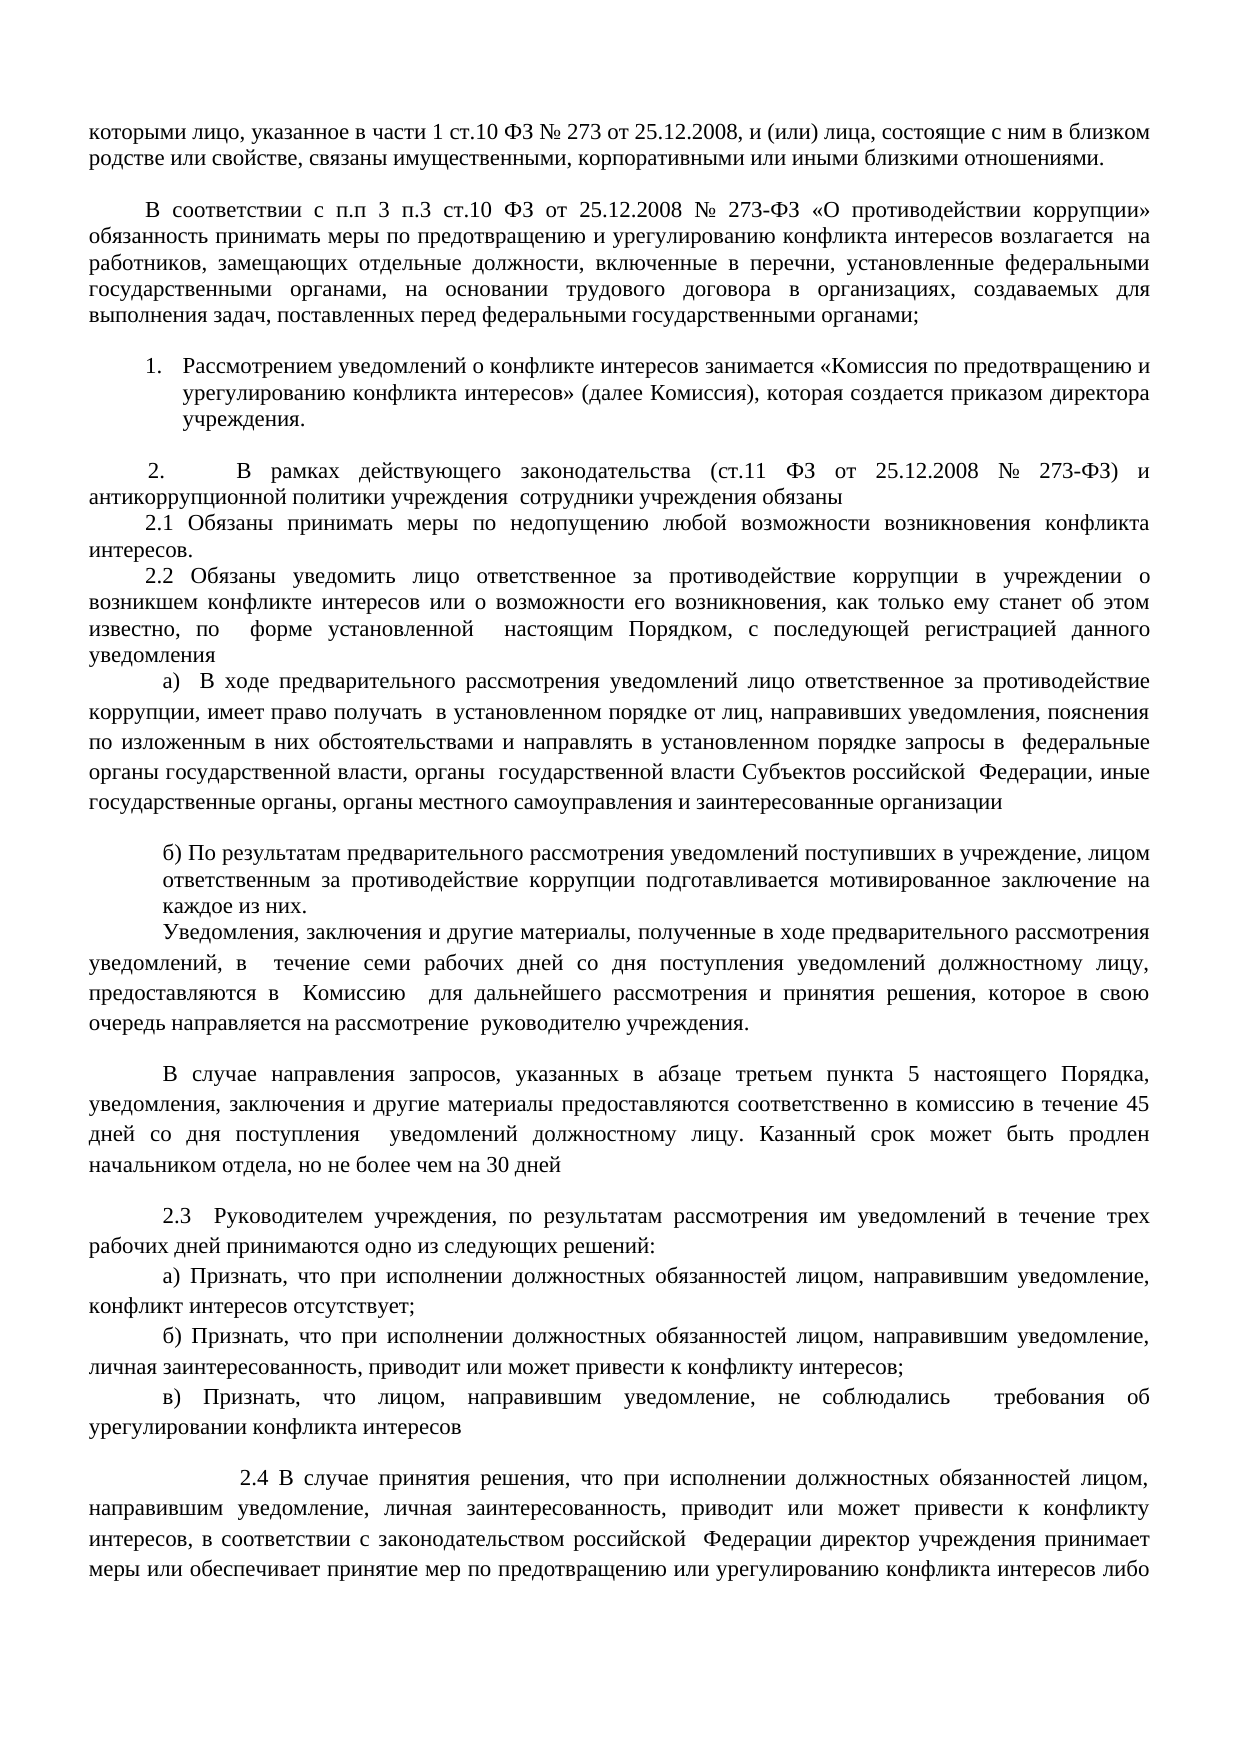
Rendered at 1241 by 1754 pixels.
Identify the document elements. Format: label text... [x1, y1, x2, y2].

text В случае направления запросов, указанных в абзаце третьем пункта 5 настоящего Порядка, уведомления, заключения и другие материалы предоставляются соответственно в комиссию в течение 45 дней со дня поступления уведомлений должностному лицу. Казанный срок может быть продлен начальником отдела, но не более чем на 30 дней [89, 1060, 1152, 1177]
list В рамках действующего законодательства (ст.11 ФЗ от 25.12.2008 № 273-ФЗ) и антикоррупционной политики учреждения сотрудники учреждения обязаны [89, 457, 1152, 509]
text б) По результатам предварительного рассмотрения уведомлений поступивших в учреждение, лицом ответственным за противодействие коррупции подготавливается мотивированное заключение на каждое из них. [162, 839, 1152, 918]
text 2.2 Обязаны уведомить лицо ответственное за противодействие коррупции в учреждении о возникшем конфликте интересов или о возможности его возникновения, как только ему станет об этом известно, по форме установленной настоящим Порядком, с последующей регистрацией данного уведомления [89, 562, 1152, 667]
text в) Признать, что лицом, направившим уведомление, не соблюдались требования об урегулировании конфликта интересов [89, 1383, 1152, 1439]
text 2.1 Обязаны принимать меры по недопущению любой возможности возникновения конфликта интересов. [89, 509, 1152, 562]
text Уведомления, заключения и другие материалы, полученные в ходе предварительного рассмотрения уведомлений, в течение семи рабочих дней со дня поступления уведомлений должностному лицу, предоставляются в Комиссию для дальнейшего рассмотрения и принятия решения, которое в свою очередь направляется на рассмотрение руководителю учреждения. [89, 918, 1152, 1035]
text В соответствии с п.п 3 п.3 ст.10 ФЗ от 25.12.2008 № 273-ФЗ «О противодействии коррупции» обязанность принимать меры по предотвращению и урегулированию конфликта интересов возлагается на работников, замещающих отдельные должности, включенные в перечни, установленные федеральными государственными органами, на основании трудового договора в организациях, создаваемых для выполнения задач, поставленных перед федеральными государственными органами; [89, 196, 1152, 328]
text б) Признать, что при исполнении должностных обязанностей лицом, направившим уведомление, личная заинтересованность, приводит или может привести к конфликту интересов; [89, 1323, 1152, 1379]
text а) В ходе предварительного рассмотрения уведомлений лицо ответственное за противодействие коррупции, имеет право получать в установленном порядке от лиц, направивших уведомления, пояснения по изложенным в них обстоятельствами и направлять в установленном порядке запросы в федеральные органы государственной власти, органы государственной власти Субъектов российской Федерации, иные государственные органы, органы местного самоуправления и заинтересованные организации [89, 667, 1152, 815]
text 2.3 Руководителем учреждения, по результатам рассмотрения им уведомлений в течение трех рабочих дней принимаются одно из следующих решений: [89, 1202, 1152, 1258]
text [89, 118, 1152, 171]
list Рассмотрением уведомлений о конфликте интересов занимается «Комиссия по предотвращению и урегулированию конфликта интересов» (далее Комиссия), которая создается приказом директора учреждения. [145, 353, 1152, 432]
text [89, 1464, 1152, 1581]
text а) Признать, что при исполнении должностных обязанностей лицом, направившим уведомление, конфликт интересов отсутствует; [89, 1262, 1152, 1319]
